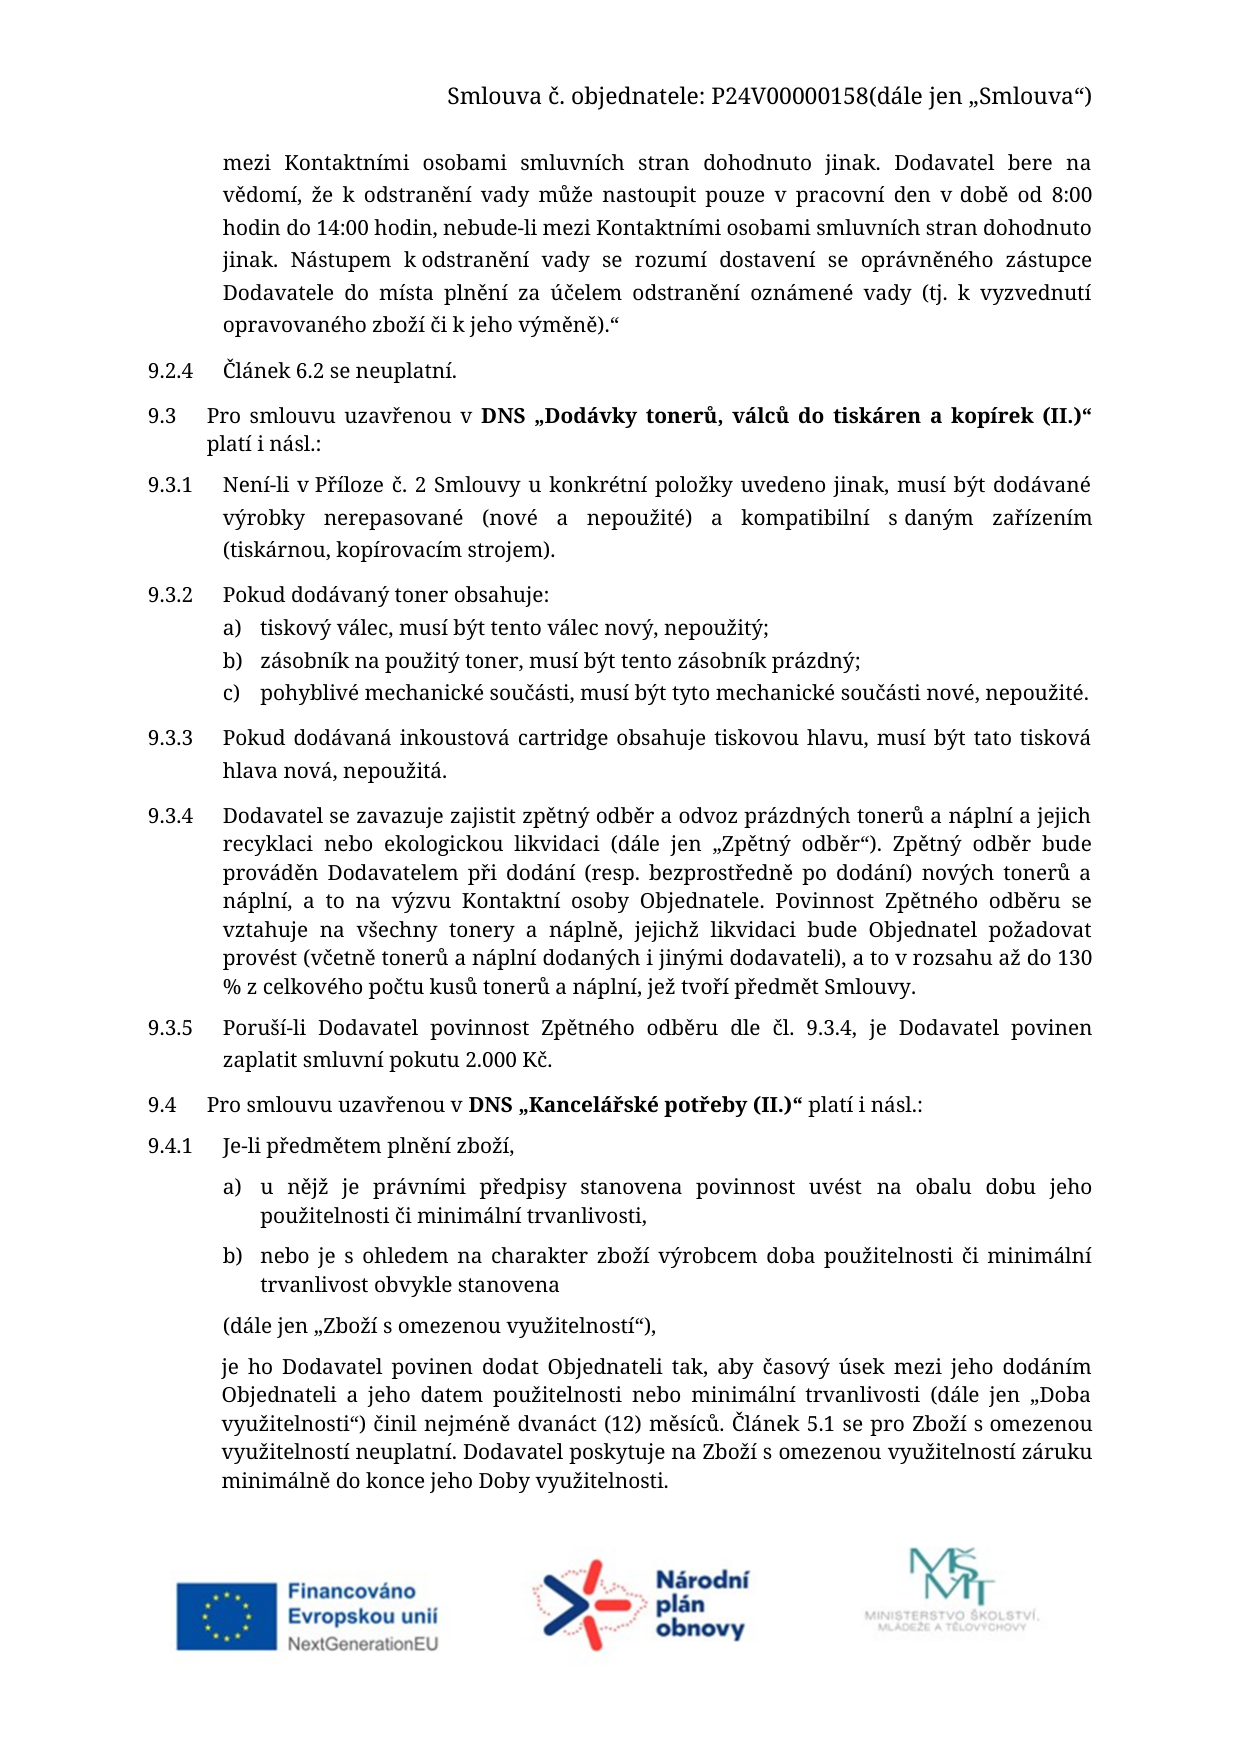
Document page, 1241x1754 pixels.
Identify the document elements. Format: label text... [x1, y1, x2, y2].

list Je-li předmětem plnění zboží, [148, 1131, 1093, 1160]
list Pokud dodávaný toner obsahuje: [148, 581, 1093, 609]
list Není-li v Příloze č. 2 Smlouvy u konkrétní položky uvedeno jinak, musí být dodávané výrobky nerepasované (nové a nepoužité) a kompatibilní s daným zařízením (tiskárnou, kopírovacím strojem). [148, 470, 1093, 564]
text je ho Dodavatel povinen dodat Objednateli tak, aby časový úsek mezi jeho dodáním Objednateli a jeho datem použitelnosti nebo minimální trvanlivosti (dále jen „Doba využitelnosti“) činil nejméně dvanáct (12) měsíců. Článek 5.1 se pro Zboží s omezenou využitelností neuplatní. Dodavatel poskytuje na Zboží s omezenou využitelností záruku minimálně do konce jeho Doby využitelnosti. [221, 1352, 1093, 1494]
list Článek 6.2 se neuplatní. [148, 356, 1093, 384]
list nebo je s ohledem na charakter zboží výrobcem doba použitelnosti či minimální trvanlivost obvykle stanovena [223, 1242, 1093, 1298]
picture [147, 1500, 1093, 1678]
list Pro smlouvu uzavřenou v DNS „Kancelářské potřeby (II.)“ platí i násl.: [148, 1090, 1093, 1119]
list Dodavatel se zavazuje zajistit zpětný odběr a odvoz prázdných tonerů a náplní a jejich recyklaci nebo ekologickou likvidaci (dále jen „Zpětný odběr“). Zpětný odběr bude prováděn Dodavatelem při dodání (resp. bezprostředně po dodání) nových tonerů a náplní, a to na výzvu Kontaktní osoby Objednatele. Povinnost Zpětného odběru se vztahuje na všechny tonery a náplně, jejichž likvidaci bude Objednatel požadovat provést (včetně tonerů a náplní dodaných i jinými dodavateli), a to v rozsahu až do 130 % z celkového počtu kusů tonerů a náplní, jež tvoří předmět Smlouvy. [148, 801, 1093, 1000]
list Pokud dodávaná inkoustová cartridge obsahuje tiskovou hlavu, musí být tato tisková hlava nová, nepoužitá. [148, 723, 1093, 784]
list u nějž je právními předpisy stanovena povinnost uvést na obalu dobu jeho použitelnosti či minimální trvanlivosti, [223, 1172, 1093, 1229]
list zásobník na použitý toner, musí být tento zásobník prázdný; [223, 646, 1093, 674]
list Pro smlouvu uzavřenou v DNS „Dodávky tonerů, válců do tiskáren a kopírek (II.)“ platí i násl.: [148, 401, 1093, 458]
list tiskový válec, musí být tento válec nový, nepoužitý; [223, 613, 1093, 642]
list pohyblivé mechanické součásti, musí být tyto mechanické součásti nové, nepoužité. [223, 678, 1093, 707]
list Poruší-li Dodavatel povinnost Zpětného odběru dle čl. 9.3.4, je Dodavatel povinen zaplatit smluvní pokutu 2.000 Kč. [148, 1013, 1093, 1074]
text (dále jen „Zboží s omezenou využitelností“), [223, 1311, 1093, 1339]
